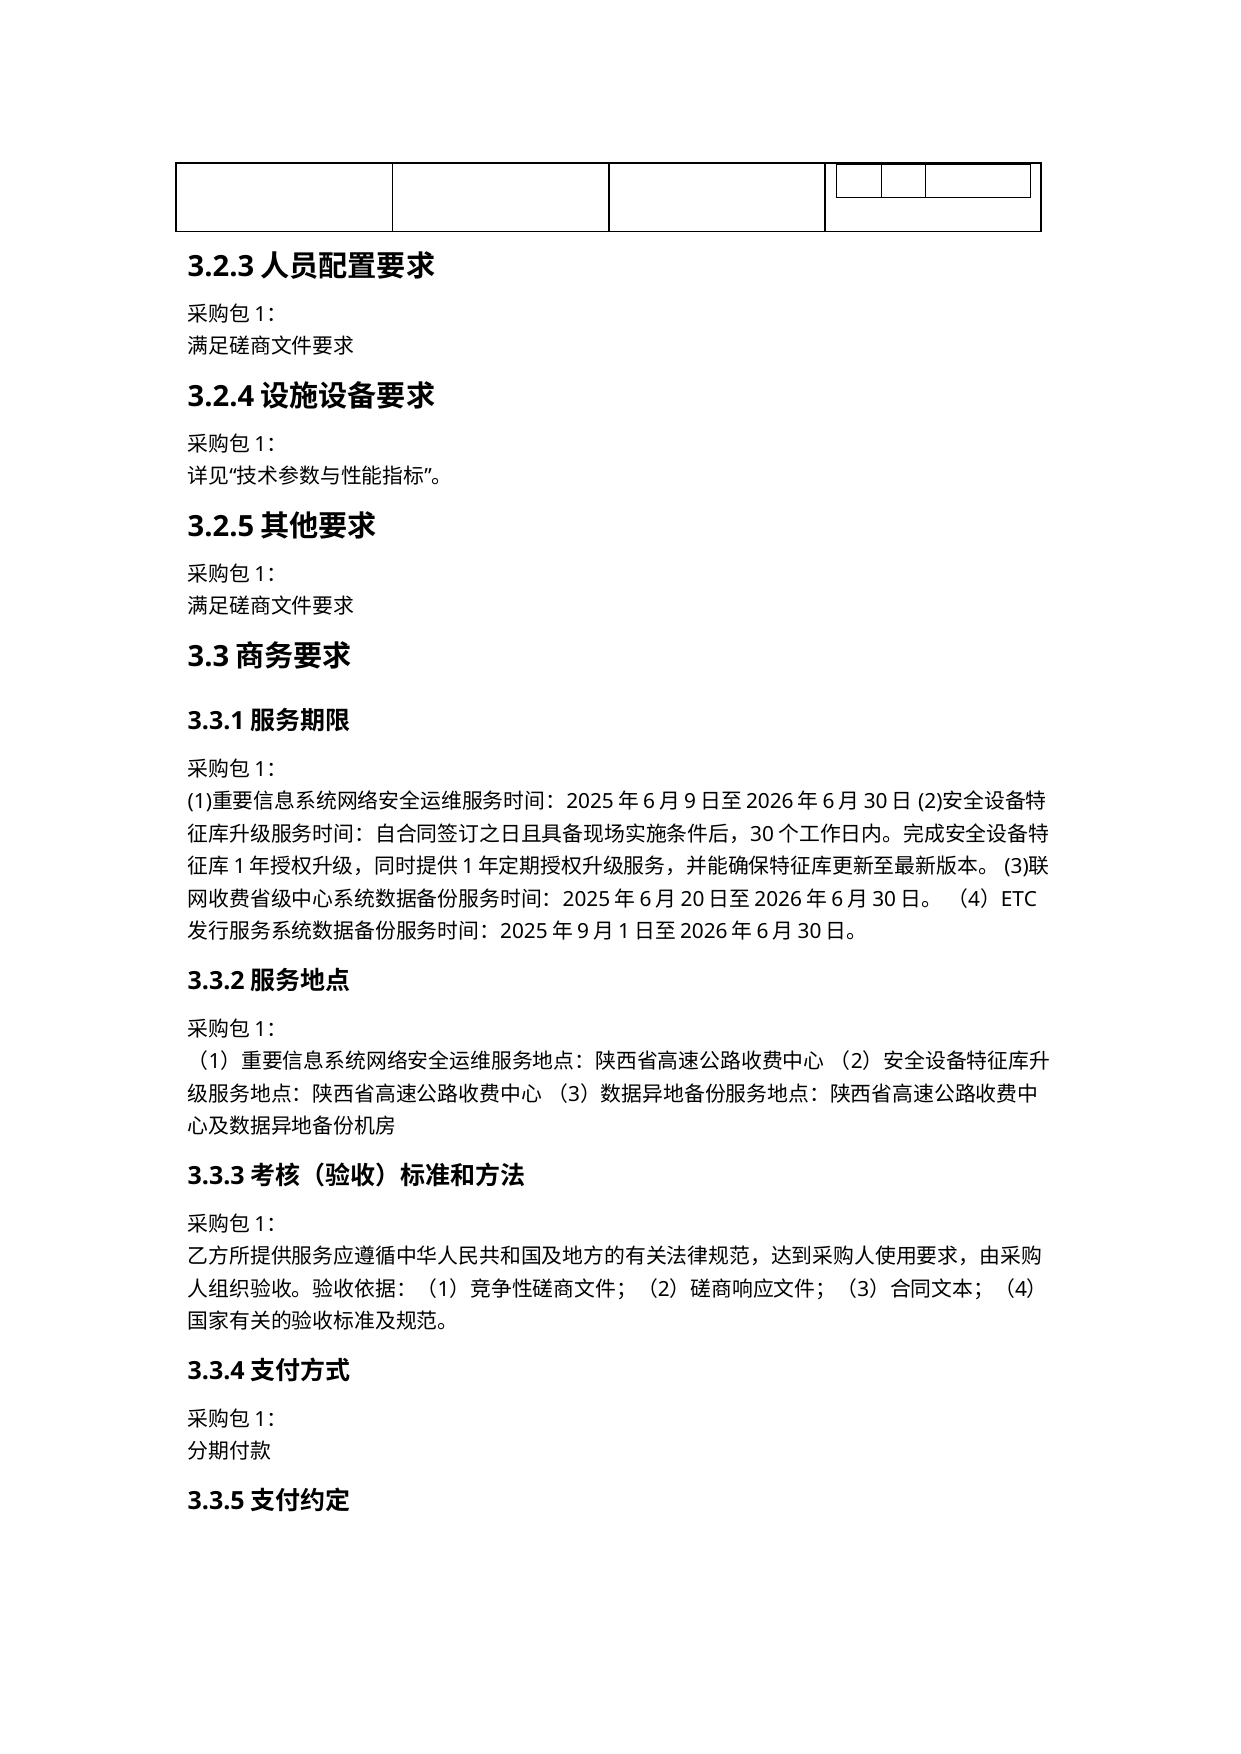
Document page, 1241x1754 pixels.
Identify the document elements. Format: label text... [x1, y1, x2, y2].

text 采购包1： [187, 427, 1053, 460]
text 3.3.1服务期限 [187, 687, 1053, 752]
text 3.3商务要求 [187, 622, 1053, 687]
text 采购包1： [187, 557, 1053, 590]
text 3.2.5其他要求 [187, 492, 1053, 557]
table_cell [177, 164, 392, 231]
text 分期付款 [187, 1435, 1053, 1467]
table_cell [826, 164, 1040, 231]
text 3.2.4设施设备要求 [187, 362, 1053, 427]
text 采购包1： [187, 1207, 1053, 1240]
text 3.2.3人员配置要求 [187, 232, 1053, 297]
text 采购包1： [187, 752, 1053, 785]
text 详见“技术参数与性能指标”。 [187, 460, 1053, 492]
text （1）重要信息系统网络安全运维服务地点：陕西省高速公路收费中心 （2）安全设备特征库升级服务地点：陕西省高速公路收费中心 （3）数据异地备份服务地点：陕西省高速公路收费中心及数据异地备份机房 [187, 1045, 1053, 1142]
table_cell 1 [393, 164, 608, 231]
text 3.3.3考核（验收）标准和方法 [187, 1142, 1053, 1207]
text 乙方所提供服务应遵循中华人民共和国及地方的有关法律规范，达到采购人使用要求，由采购人组织验收。验收依据：（1）竞争性磋商文件；（2）磋商响应文件；（3）合同文本；（4）国家有关的验收标准及规范。 [187, 1240, 1053, 1337]
table_cell [610, 164, 824, 231]
text 3.3.5支付约定 [187, 1467, 1053, 1532]
text 满足磋商文件要求 [187, 330, 1053, 362]
text 采购包1： [187, 297, 1053, 330]
text 采购包1： [187, 1402, 1053, 1435]
text 采购包1： [187, 1012, 1053, 1045]
text 3.3.4支付方式 [187, 1337, 1053, 1402]
text (1)重要信息系统网络安全运维服务时间：2025年6月9日至2026年6月30日 (2)安全设备特征库升级服务时间：自合同签订之日且具备现场实施条件后，30个工作日内。完成安全设备特征库1年授权升级，同时提供1年定期授权升级服务，并能确保特征库更新至最新版本。 (3)联网收费省级中心系统数据备份服务时间：2025年6月20日至2026年6月30日。 （4）ETC发行服务系统数据备份服务时间：2025年9月1日至2026年6月30日。 [187, 785, 1053, 947]
text 3.3.2服务地点 [187, 947, 1053, 1012]
text 满足磋商文件要求 [187, 590, 1053, 622]
